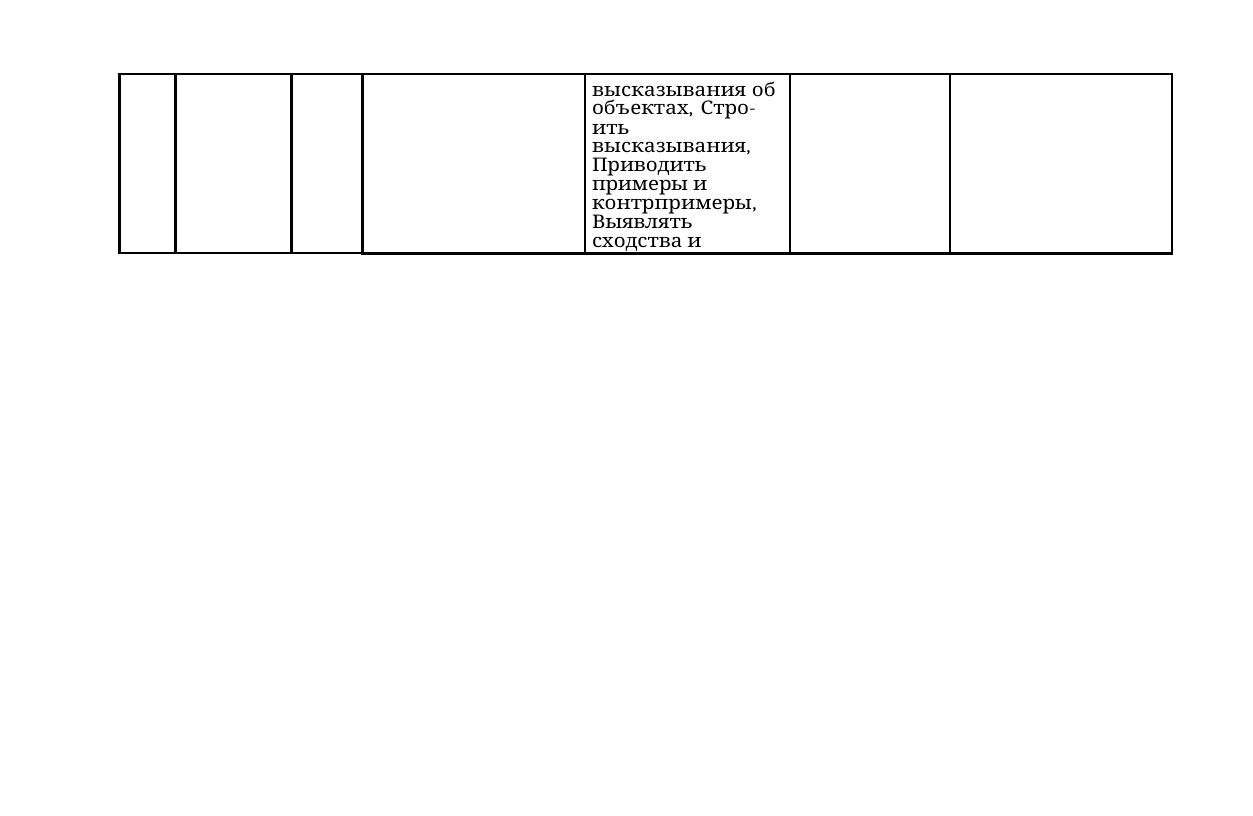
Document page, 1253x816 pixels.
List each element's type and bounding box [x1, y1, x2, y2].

table_header [121, 75, 174, 252]
table_header [293, 75, 361, 252]
table_header [586, 75, 789, 252]
table_header [791, 75, 949, 252]
table_header [364, 75, 584, 252]
table_header [951, 75, 1171, 252]
table_header [177, 75, 290, 252]
